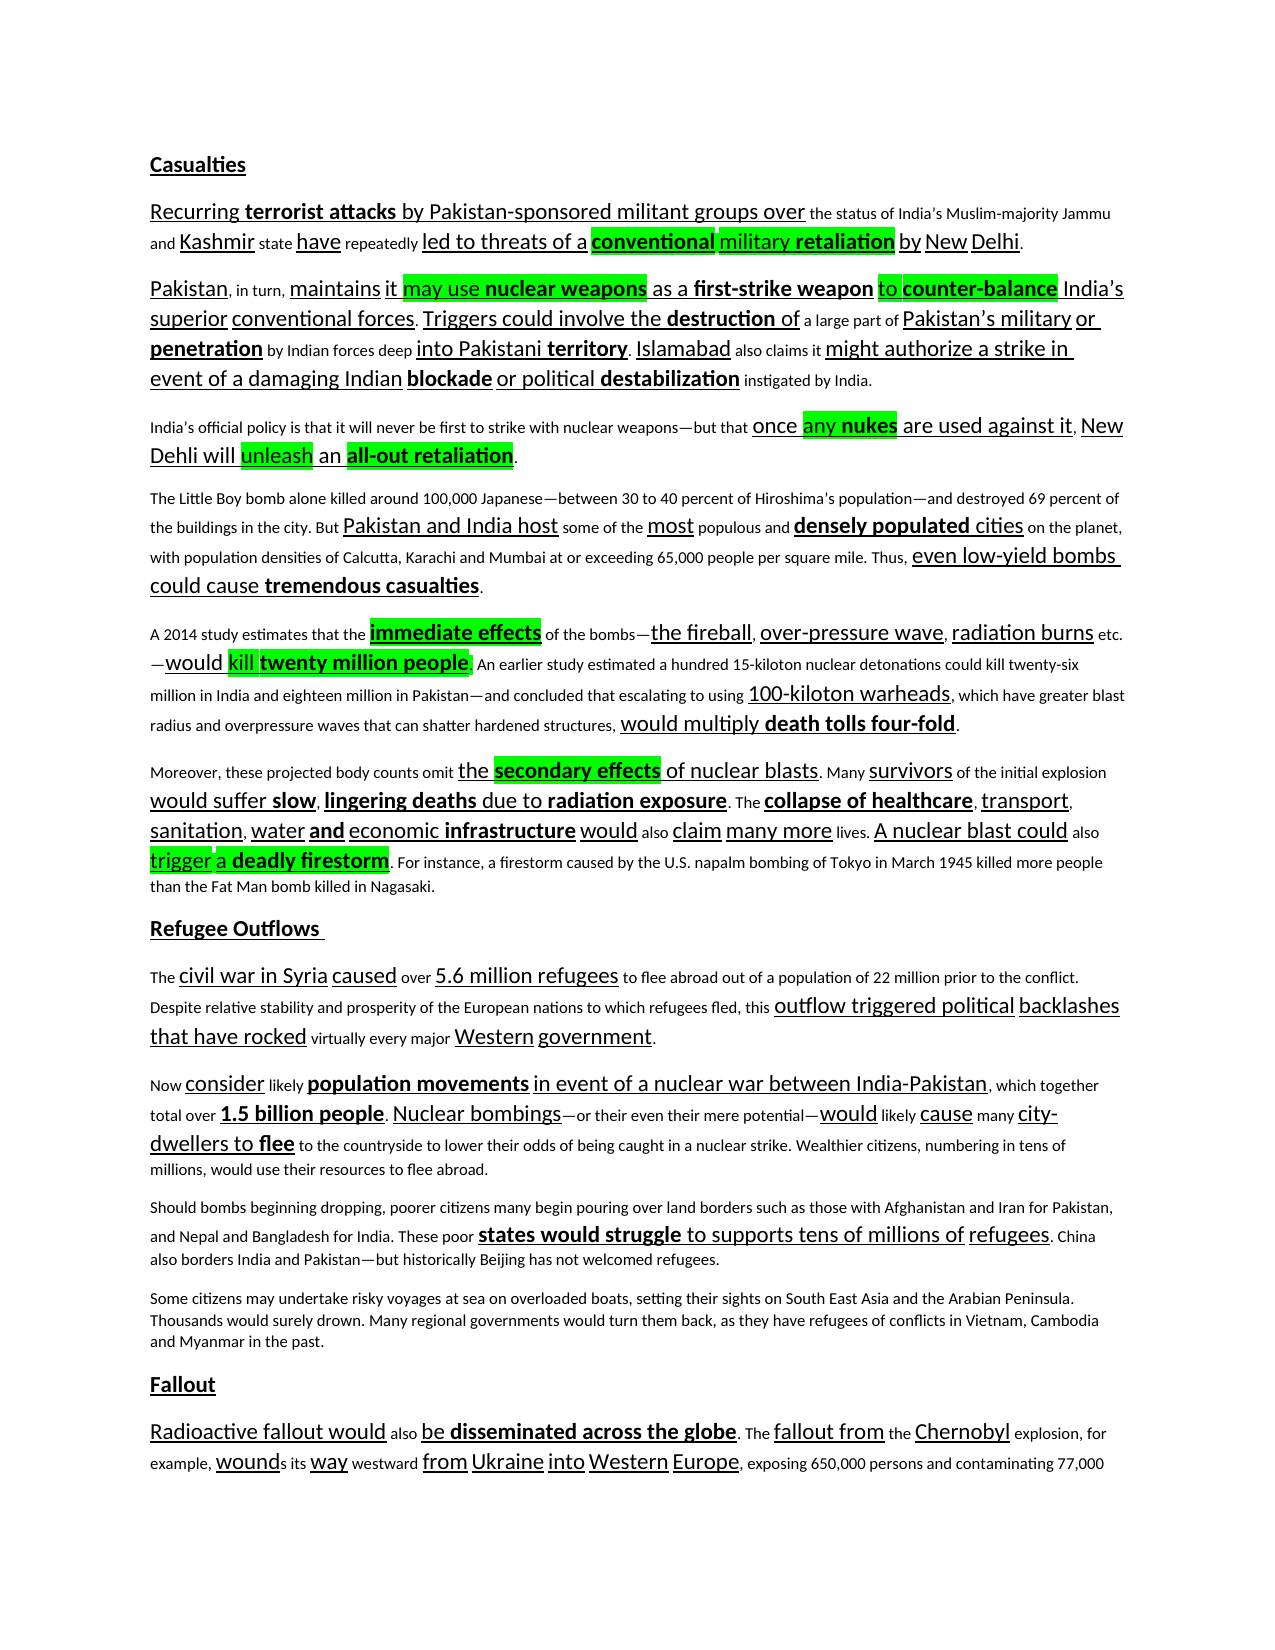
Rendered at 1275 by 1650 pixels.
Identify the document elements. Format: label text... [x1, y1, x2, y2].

text The Little Boy bomb alone killed around 100,000 Japanese—between 30 to 40 percent of Hiroshima’s population—and destroyed 69 percent of the buildings in the city. But Pakistan and India host some of the most populous and densely populated cities on the planet, with population densities of Calcutta, Karachi and Mumbai at or exceeding 65,000 people per square mile. Thus, even low-yield bombs could cause tremendous casualties. [150, 488, 1125, 599]
text India’s official policy is that it will never be first to strike with nuclear weapons—but that once any nukes are used against it, New Dehli will unleash an all-out retaliation. [150, 411, 1125, 470]
text Some citizens may undertake risky voyages at sea on overloaded boats, setting their sights on South East Asia and the Arabian Peninsula. Thousands would surely drown. Many regional governments would turn them back, as they have refugees of conflicts in Vietnam, Cambodia and Myanmar in the past. [150, 1288, 1125, 1352]
text Now consider likely population movements in event of a nuclear war between India-Pakistan, which together total over 1.5 billion people. Nuclear bombings—or their even their mere potential—would likely cause many city-dwellers to flee to the countryside to lower their odds of being caught in a nuclear strike. Wealthier citizens, numbering in tens of millions, would use their resources to flee abroad. [150, 1069, 1125, 1179]
text Pakistan, in turn, maintains it may use nuclear weapons as a first-strike weapon to counter-balance India’s superior conventional forces. Triggers could involve the destruction of a large part of Pakistan’s military or penetration by Indian forces deep into Pakistani territory. Islamabad also claims it might authorize a strike in event of a damaging Indian blockade or political destabilization instigated by India. [150, 274, 1125, 393]
text The civil war in Syria caused over 5.6 million refugees to flee abroad out of a population of 22 million prior to the conflict. Despite relative stability and prosperity of the European nations to which refugees fled, this outflow triggered political backlashes that have rocked virtually every major Western government. [150, 961, 1125, 1050]
text Casualties [150, 150, 1125, 178]
text Refugee Outflows [150, 914, 1125, 943]
text Fallout [150, 1370, 1125, 1398]
text Recurring terrorist attacks by Pakistan-sponsored militant groups over the status of India’s Muslim-majority Jammu and Kashmir state have repeatedly led to threats of a conventional military retaliation by New Delhi. [150, 197, 1125, 255]
text Moreover, these projected body counts omit the secondary effects of nuclear blasts. Many survivors of the initial explosion would suffer slow, lingering deaths due to radiation exposure. The collapse of healthcare, transport, sanitation, water and economic infrastructure would also claim many more lives. A nuclear blast could also trigger a deadly firestorm. For instance, a firestorm caused by the U.S. napalm bombing of Tokyo in March 1945 killed more people than the Fat Man bomb killed in Nagasaki. [150, 756, 1125, 896]
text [150, 1417, 1125, 1475]
text Should bombs beginning dropping, poorer citizens many begin pouring over land borders such as those with Afghanistan and Iran for Pakistan, and Nepal and Bangladesh for India. These poor states would struggle to supports tens of millions of refugees. China also borders India and Pakistan—but historically Beijing has not welcomed refugees. [150, 1197, 1125, 1270]
text A 2014 study estimates that the immediate effects of the bombs—the fireball, over-pressure wave, radiation burns etc.—would kill twenty million people. An earlier study estimated a hundred 15-kiloton nuclear detonations could kill twenty-six million in India and eighteen million in Pakistan—and concluded that escalating to using 100-kiloton warheads, which have greater blast radius and overpressure waves that can shatter hardened structures, would multiply death tolls four-fold. [150, 618, 1125, 737]
